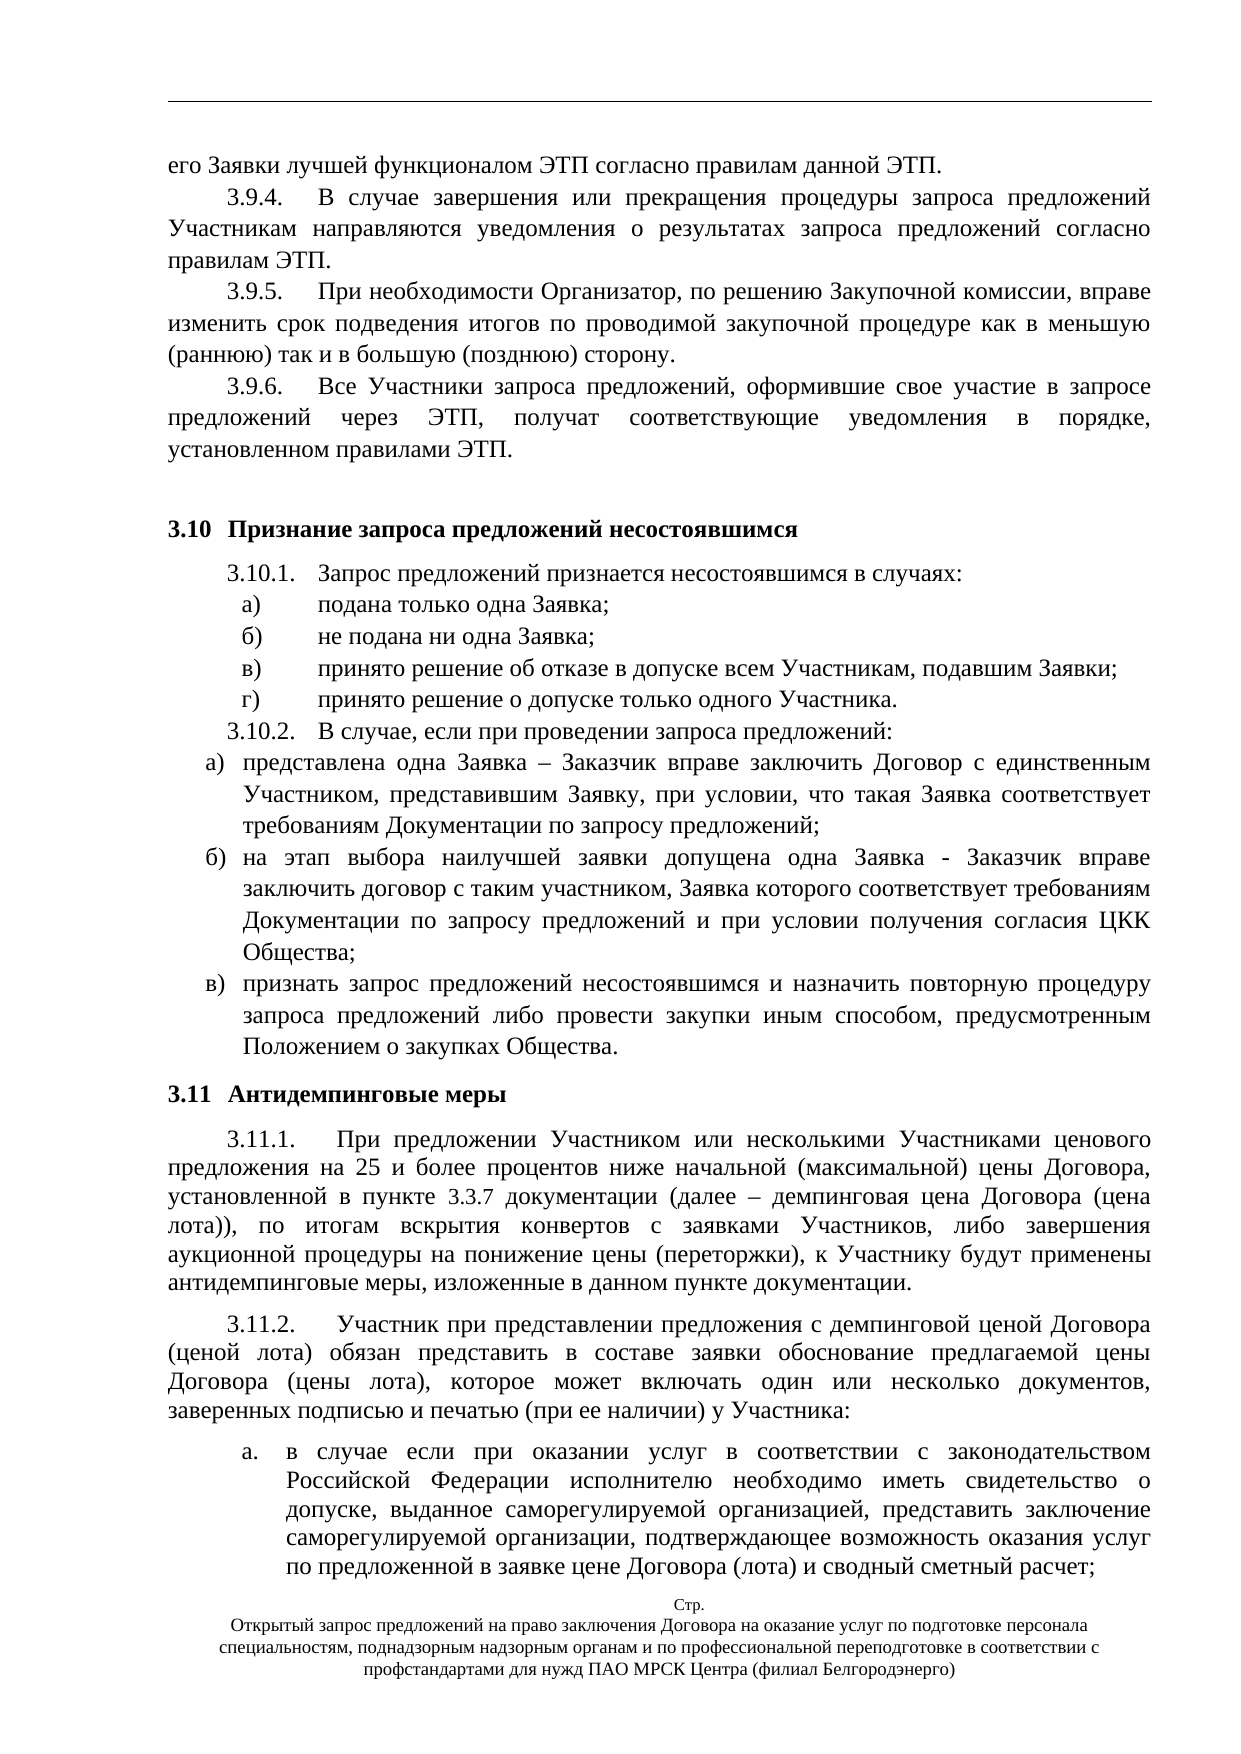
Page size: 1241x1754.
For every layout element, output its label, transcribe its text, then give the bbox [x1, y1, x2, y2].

list признать запрос предложений несостоявшимся и назначить повторную процедуру запроса предложений либо провести закупки иным способом, предусмотренным Положением о закупках Общества. [205, 968, 1152, 1060]
list на этап выбора наилучшей заявки допущена одна Заявка - Заказчик вправе заключить договор с таким участником, Заявка которого соответствует требованиям Документации по запросу предложений и при условии получения согласия ЦКК Общества; [205, 842, 1152, 965]
list представлена одна Заявка – Заказчик вправе заключить Договор с единственным Участником, представившим Заявку, при условии, что такая Заявка соответствует требованиям Документации по запросу предложений; [205, 747, 1152, 839]
list принято решение о допуске только одного Участника. [168, 684, 1152, 713]
list При необходимости Организатор, по решению Закупочной комиссии, вправе изменить срок подведения итогов по проводимой закупочной процедуре как в меньшую (раннюю) так и в большую (позднюю) сторону. [168, 276, 1152, 368]
list В случае завершения или прекращения процедуры запроса предложений Участникам направляются уведомления о результатах запроса предложений согласно правилам ЭТП. [168, 182, 1152, 273]
list Запрос предложений признается несостоявшимся в случаях: [168, 558, 1152, 587]
subtitle Признание запроса предложений несостоявшимся [168, 514, 1152, 543]
list В случае, если при проведении запроса предложений: [168, 716, 1152, 744]
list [168, 150, 1152, 179]
list в случае если при оказании услуг в соответствии с законодательством Российской Федерации исполнителю необходимо иметь свидетельство о допуске, выданное саморегулируемой организацией, представить заключение саморегулируемой организации, подтверждающее возможность оказания услуг по предложенной в заявке цене Договора (лота) и сводный сметный расчет; [241, 1436, 1152, 1580]
list подана только одна Заявка; [168, 589, 1152, 618]
list Участник при представлении предложения с демпинговой ценой Договора (ценой лота) обязан представить в составе заявки обоснование предлагаемой цены Договора (цены лота), которое может включать один или несколько документов, заверенных подписью и печатью (при ее наличии) у Участника: [168, 1309, 1152, 1424]
subtitle Антидемпинговые меры [168, 1079, 1152, 1108]
list не подана ни одна Заявка; [168, 621, 1152, 650]
list При предложении Участником или несколькими Участниками ценового предложения на 25 и более процентов ниже начальной (максимальной) цены Договора, установленной в пункте 3.3.7 документации (далее – демпинговая цена Договора (цена лота)), по итогам вскрытия конвертов с заявками Участников, либо завершения аукционной процедуры на понижение цены (переторжки), к Участнику будут применены антидемпинговые меры, изложенные в данном пункте документации. [168, 1124, 1152, 1296]
list Все Участники запроса предложений, оформившие свое участие в запросе предложений через ЭТП, получат соответствующие уведомления в порядке, установленном правилами ЭТП. [168, 371, 1152, 463]
list принято решение об отказе в допуске всем Участникам, подавшим Заявки; [168, 653, 1152, 681]
